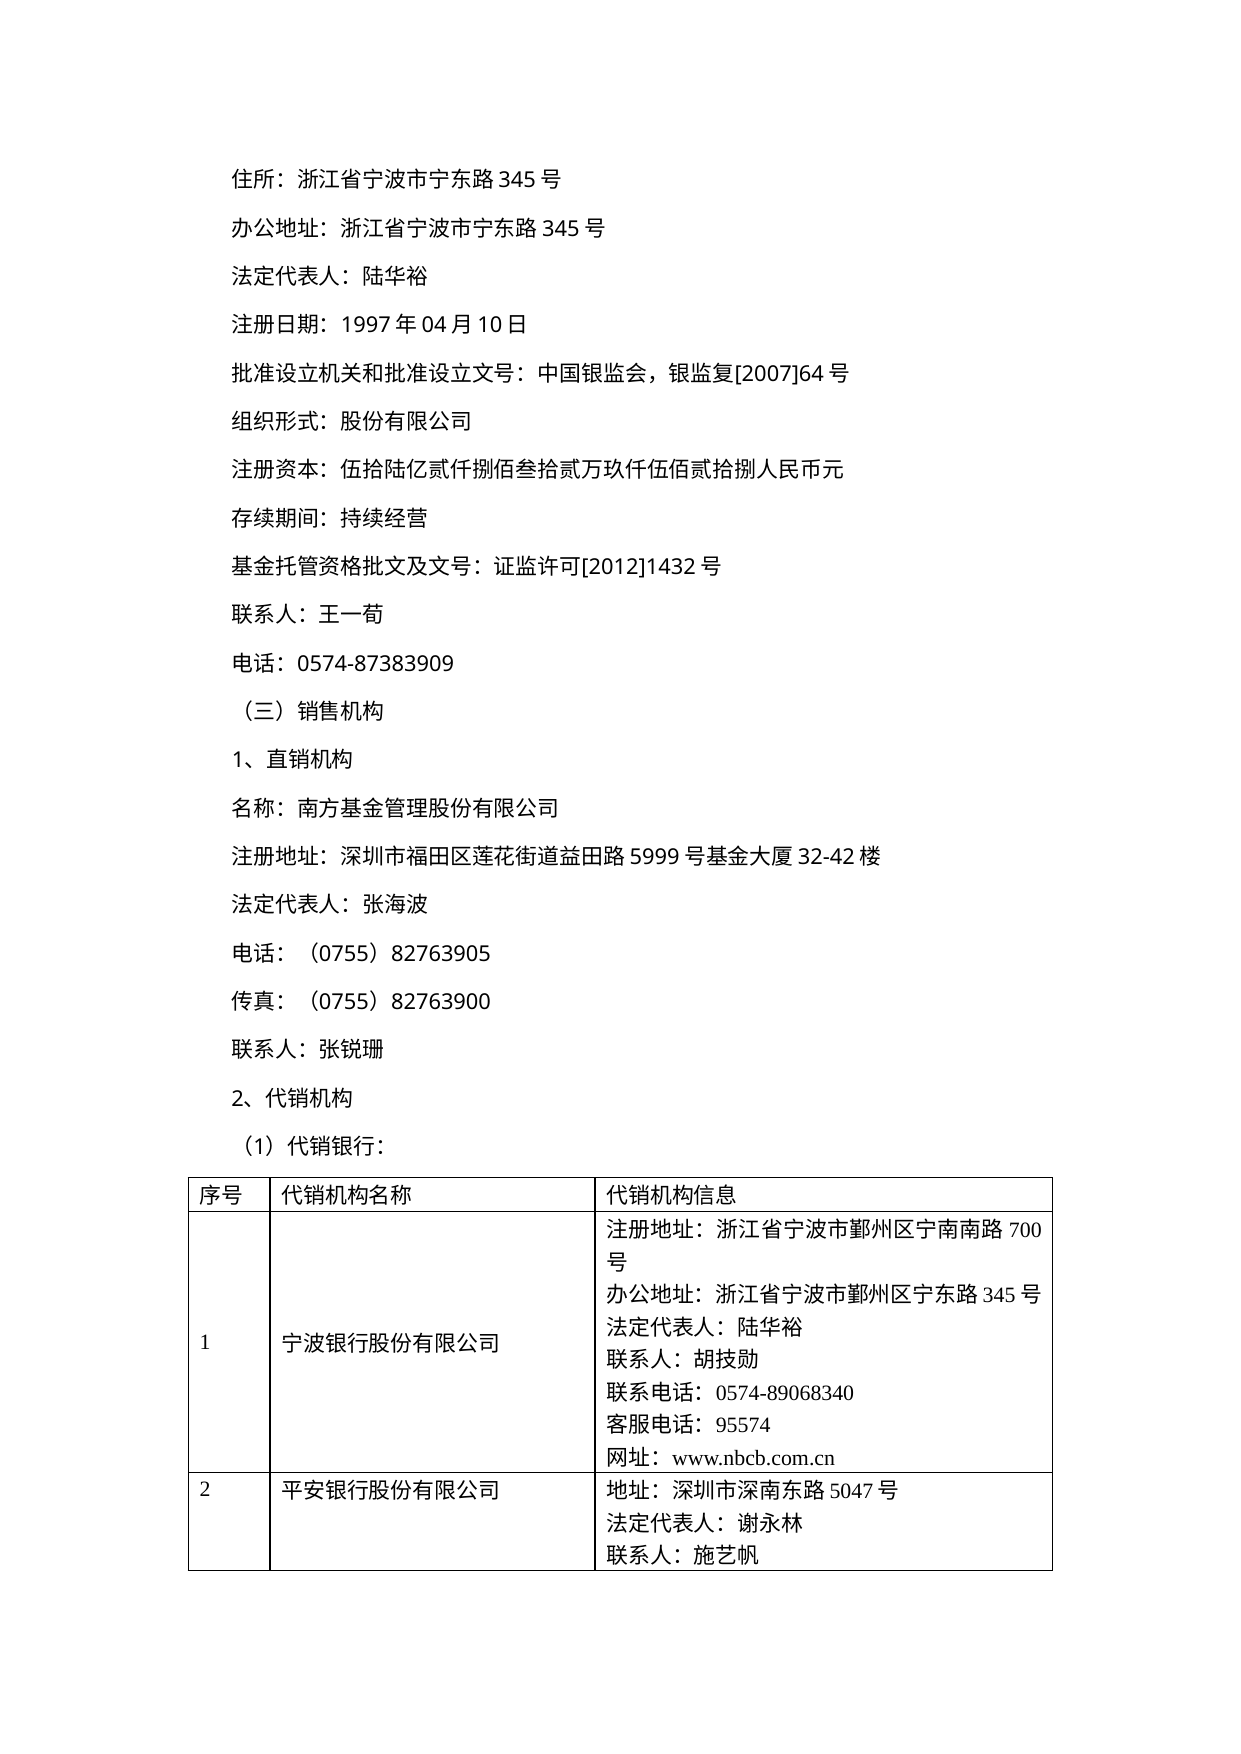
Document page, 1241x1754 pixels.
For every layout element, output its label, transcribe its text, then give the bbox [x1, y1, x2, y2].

table_cell 2 [189, 1473, 269, 1570]
text 1、直销机构 [187, 742, 1053, 774]
table_cell 1 [189, 1212, 269, 1472]
table_header 代销机构信息 [596, 1178, 1052, 1211]
text （1）代销银行： [187, 1129, 1053, 1161]
text 注册日期：1997年04月10日 [187, 307, 1053, 339]
text 电话：0574-87383909 [187, 645, 1053, 678]
text 电话：（0755）82763905 [187, 935, 1053, 968]
text 联系人：张锐珊 [187, 1032, 1053, 1064]
table_cell 注册地址：浙江省宁波市鄞州区宁南南路700号 办公地址：浙江省宁波市鄞州区宁东路345号 法定代表人：陆华裕 联系人：胡技勋 联系电话：0574-89068340 客服电话：95574 网址：www.nbcb.com.cn [596, 1212, 1052, 1472]
table_cell 宁波银行股份有限公司 [271, 1212, 594, 1472]
text 联系人：王一荀 [187, 597, 1053, 629]
text 名称：南方基金管理股份有限公司 [187, 790, 1053, 823]
text 法定代表人：张海波 [187, 887, 1053, 919]
table_header 序号 [189, 1178, 269, 1211]
text 组织形式：股份有限公司 [187, 404, 1053, 436]
text 法定代表人：陆华裕 [187, 259, 1053, 291]
text 办公地址：浙江省宁波市宁东路345号 [187, 210, 1053, 243]
subtitle （三）销售机构 [187, 694, 1053, 726]
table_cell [596, 1473, 1052, 1570]
text 存续期间：持续经营 [187, 500, 1053, 533]
text 住所：浙江省宁波市宁东路345号 [187, 162, 1053, 194]
text 注册资本：伍拾陆亿贰仟捌佰叁拾贰万玖仟伍佰贰拾捌人民币元 [187, 452, 1053, 484]
text 批准设立机关和批准设立文号：中国银监会，银监复[2007]64号 [187, 355, 1053, 388]
text 2、代销机构 [187, 1080, 1053, 1113]
text 注册地址：深圳市福田区莲花街道益田路5999号基金大厦32-42楼 [187, 839, 1053, 871]
text 基金托管资格批文及文号：证监许可[2012]1432号 [187, 549, 1053, 581]
table_cell 平安银行股份有限公司 [271, 1473, 594, 1570]
table_header 代销机构名称 [271, 1178, 594, 1211]
text 传真：（0755）82763900 [187, 984, 1053, 1016]
